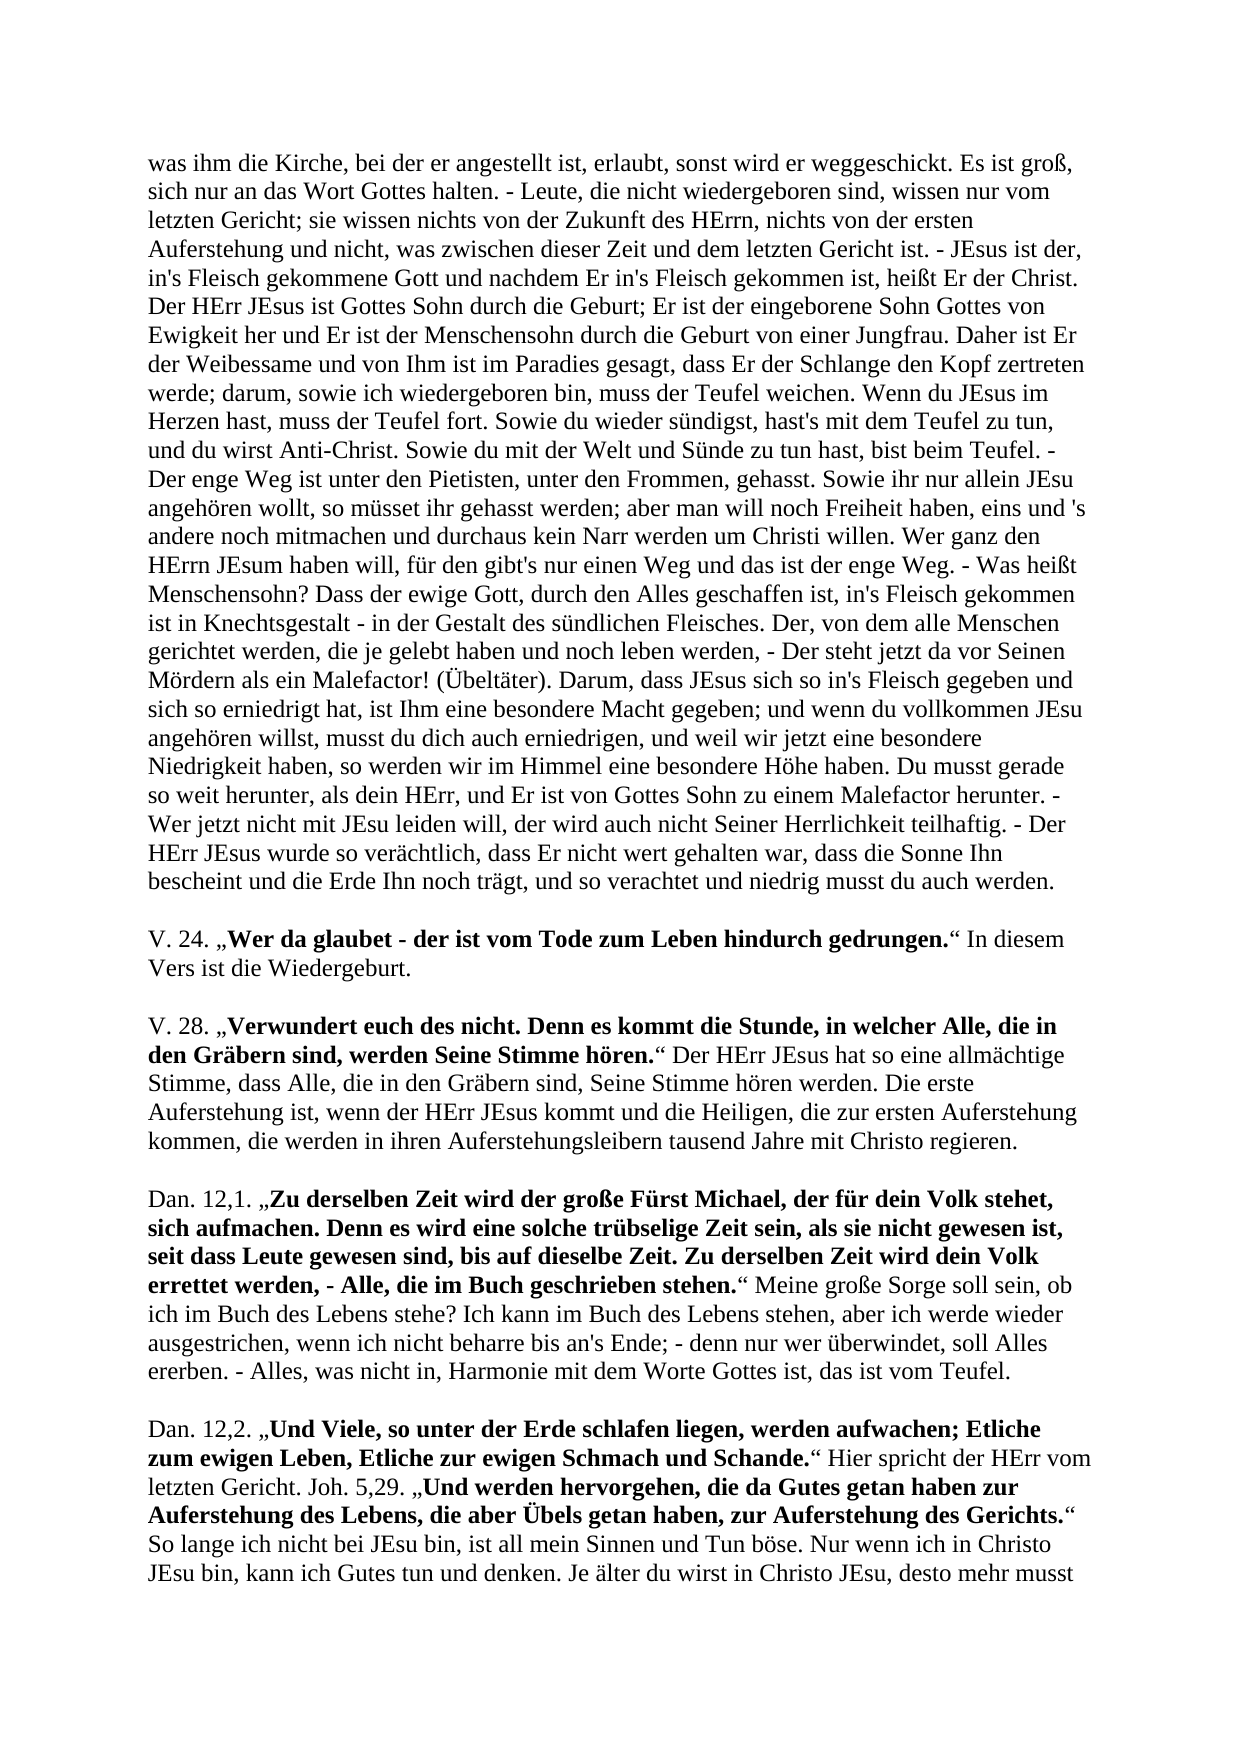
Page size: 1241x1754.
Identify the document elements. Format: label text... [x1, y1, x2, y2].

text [148, 148, 1093, 895]
text Dan. 12,1. „Zu derselben Zeit wird der große Fürst Michael, der für dein Volk stehet, sich aufmachen. Denn es wird eine solche trübselige Zeit sein, als sie nicht gewesen ist, seit dass Leute gewesen sind, bis auf dieselbe Zeit. Zu derselben Zeit wird dein Volk errettet werden, - Alle, die im Buch geschrieben stehen.“ Meine große Sorge soll sein, ob ich im Buch des Lebens stehe? Ich kann im Buch des Lebens stehen, aber ich werde wieder ausgestrichen, wenn ich nicht beharre bis an's Ende; - denn nur wer überwindet, soll Alles ererben. - Alles, was nicht in, Harmonie mit dem Worte Gottes ist, das ist vom Teufel. [148, 1184, 1093, 1385]
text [148, 1414, 1093, 1587]
text V. 28. „Verwundert euch des nicht. Denn es kommt die Stunde, in welcher Alle, die in den Gräbern sind, werden Seine Stimme hören.“ Der HErr JEsus hat so eine allmächtige Stimme, dass Alle, die in den Gräbern sind, Seine Stimme hören werden. Die erste Auferstehung ist, wenn der HErr JEsus kommt und die Heiligen, die zur ersten Auferstehung kommen, die werden in ihren Auferstehungsleibern tausend Jahre mit Christo regieren. [148, 1011, 1093, 1155]
text V. 24. „Wer da glaubet - der ist vom Tode zum Leben hindurch gedrungen.“ In diesem Vers ist die Wiedergeburt. [148, 924, 1093, 982]
